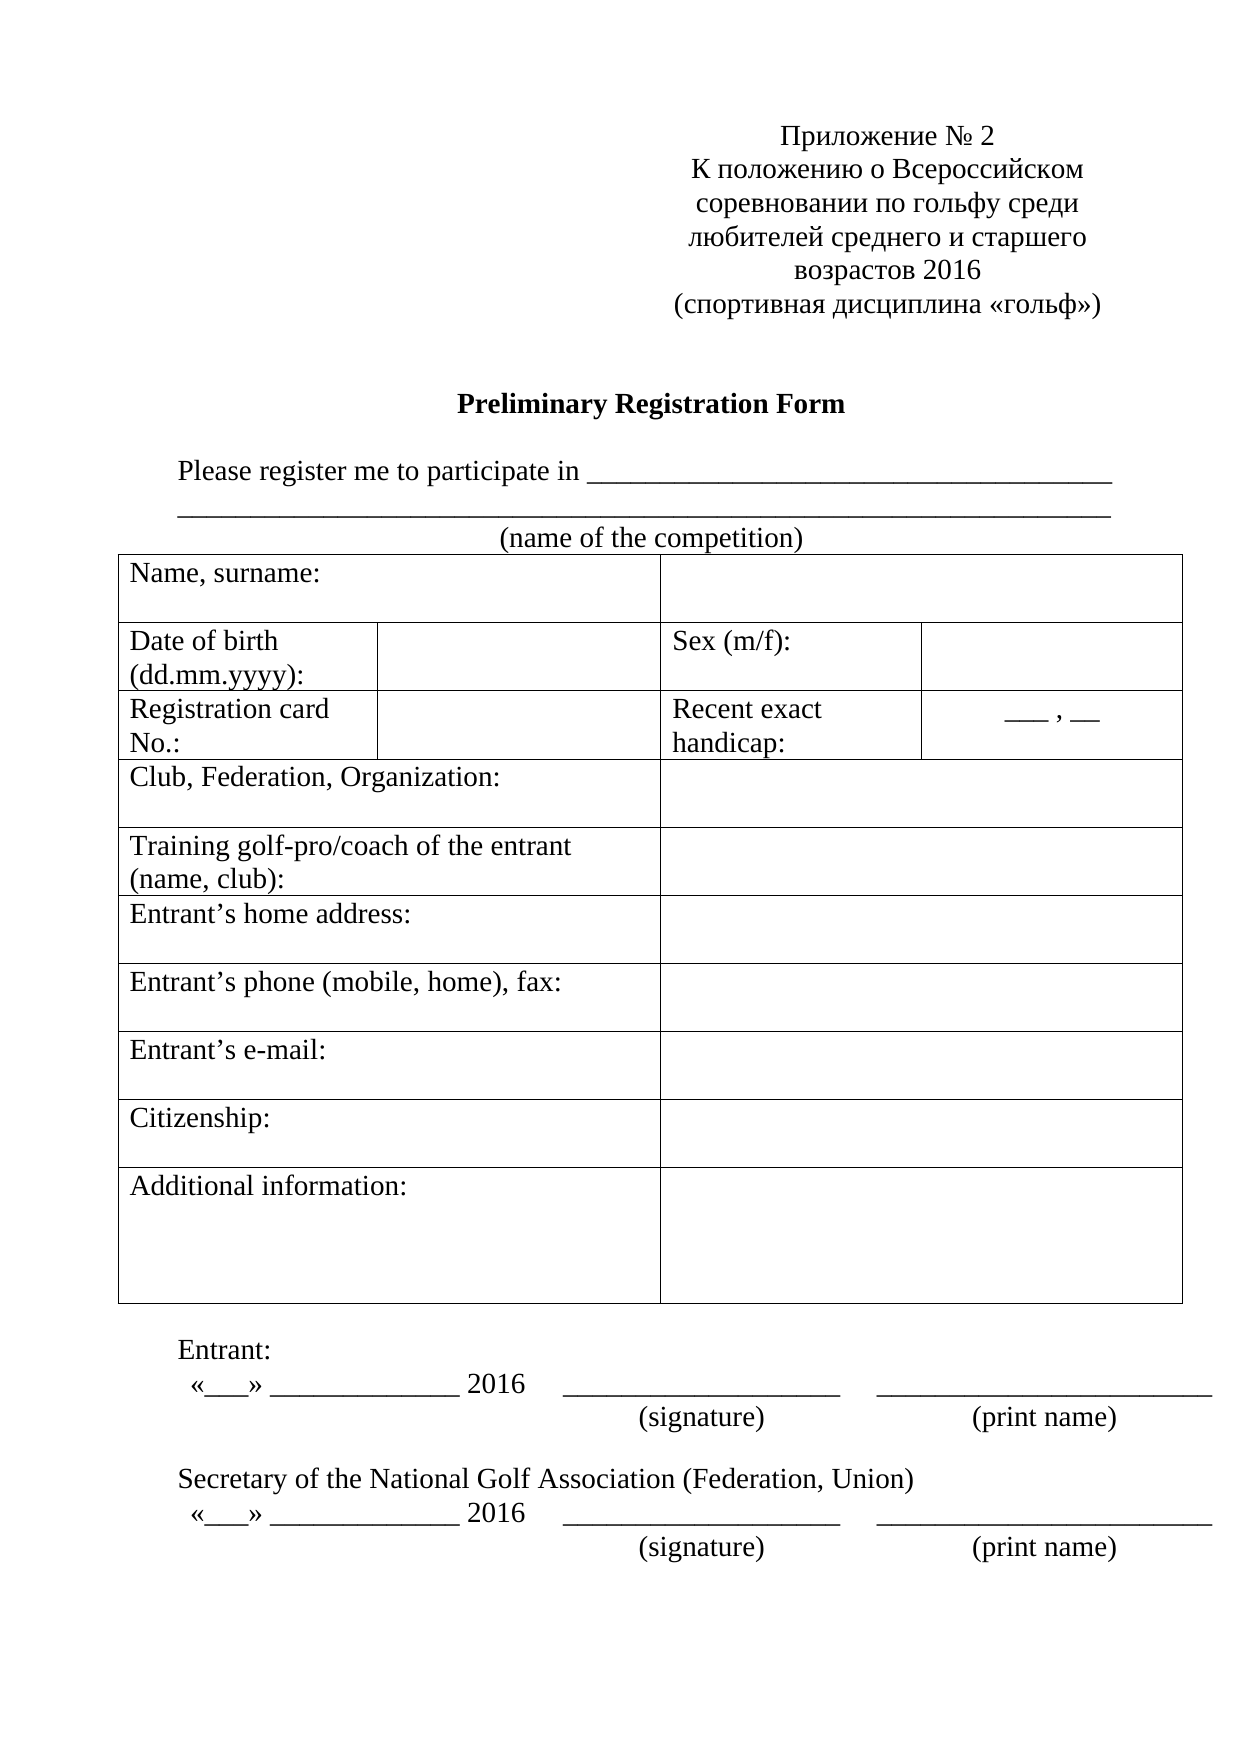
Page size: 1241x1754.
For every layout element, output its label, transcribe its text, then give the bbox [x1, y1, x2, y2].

table_cell [922, 623, 1182, 690]
table_cell [378, 691, 660, 758]
table_cell Registration card No.: [119, 691, 377, 758]
table_cell Sex (m/f): [661, 623, 921, 690]
text Preliminary Registration Form [177, 386, 1125, 420]
table_cell Entrant’s phone (mobile, home), fax: [119, 964, 660, 1031]
table_cell Training golf-pro/coach of the entrant (name, club): [119, 828, 660, 895]
table_header _______________________ (print name) [865, 1495, 1223, 1562]
text Please register me to participate in ____________________________________ [177, 453, 1125, 487]
text ________________________________________________________________ [177, 487, 1125, 521]
table_cell [661, 828, 1182, 895]
table_header «___» _____________ 2016 [177, 1495, 538, 1562]
table_cell Additional information: [119, 1168, 660, 1302]
table_cell [661, 964, 1182, 1031]
table_cell [661, 1168, 1182, 1302]
table_header ___________________ (signature) [538, 1495, 865, 1562]
table_cell Citizenship: [119, 1100, 660, 1167]
table_cell Entrant’s home address: [119, 896, 660, 963]
table_cell Date of birth (dd.mm.yyyy): [119, 623, 377, 690]
table_cell [661, 1100, 1182, 1167]
table_cell ___ , __ [922, 691, 1182, 758]
table_cell Club, Federation, Organization: [119, 760, 660, 827]
table_header «___» _____________ 2016 [177, 1366, 538, 1433]
text Приложение № 2 [650, 118, 1125, 152]
table_header _______________________ (print name) [865, 1366, 1223, 1433]
table_cell [378, 623, 660, 690]
table_cell Recent exact handicap: [661, 691, 921, 758]
table_cell [661, 896, 1182, 963]
table_cell [661, 760, 1182, 827]
table_header ___________________ (signature) [538, 1366, 865, 1433]
table_cell [661, 1032, 1182, 1099]
table_header [661, 555, 1182, 622]
text Entrant: [177, 1332, 1125, 1366]
text (спортивная дисциплина «гольф») [650, 286, 1125, 319]
text (name of the competition) [177, 521, 1125, 554]
text К положению о Всероссийском соревновании по гольфу среди любителей среднего и старшего возрастов 2016 [650, 152, 1125, 286]
table_header Name, surname: [119, 555, 660, 622]
text Secretary of the National Golf Association (Federation, Union) [177, 1462, 1125, 1495]
table_cell Entrant’s e-mail: [119, 1032, 660, 1099]
